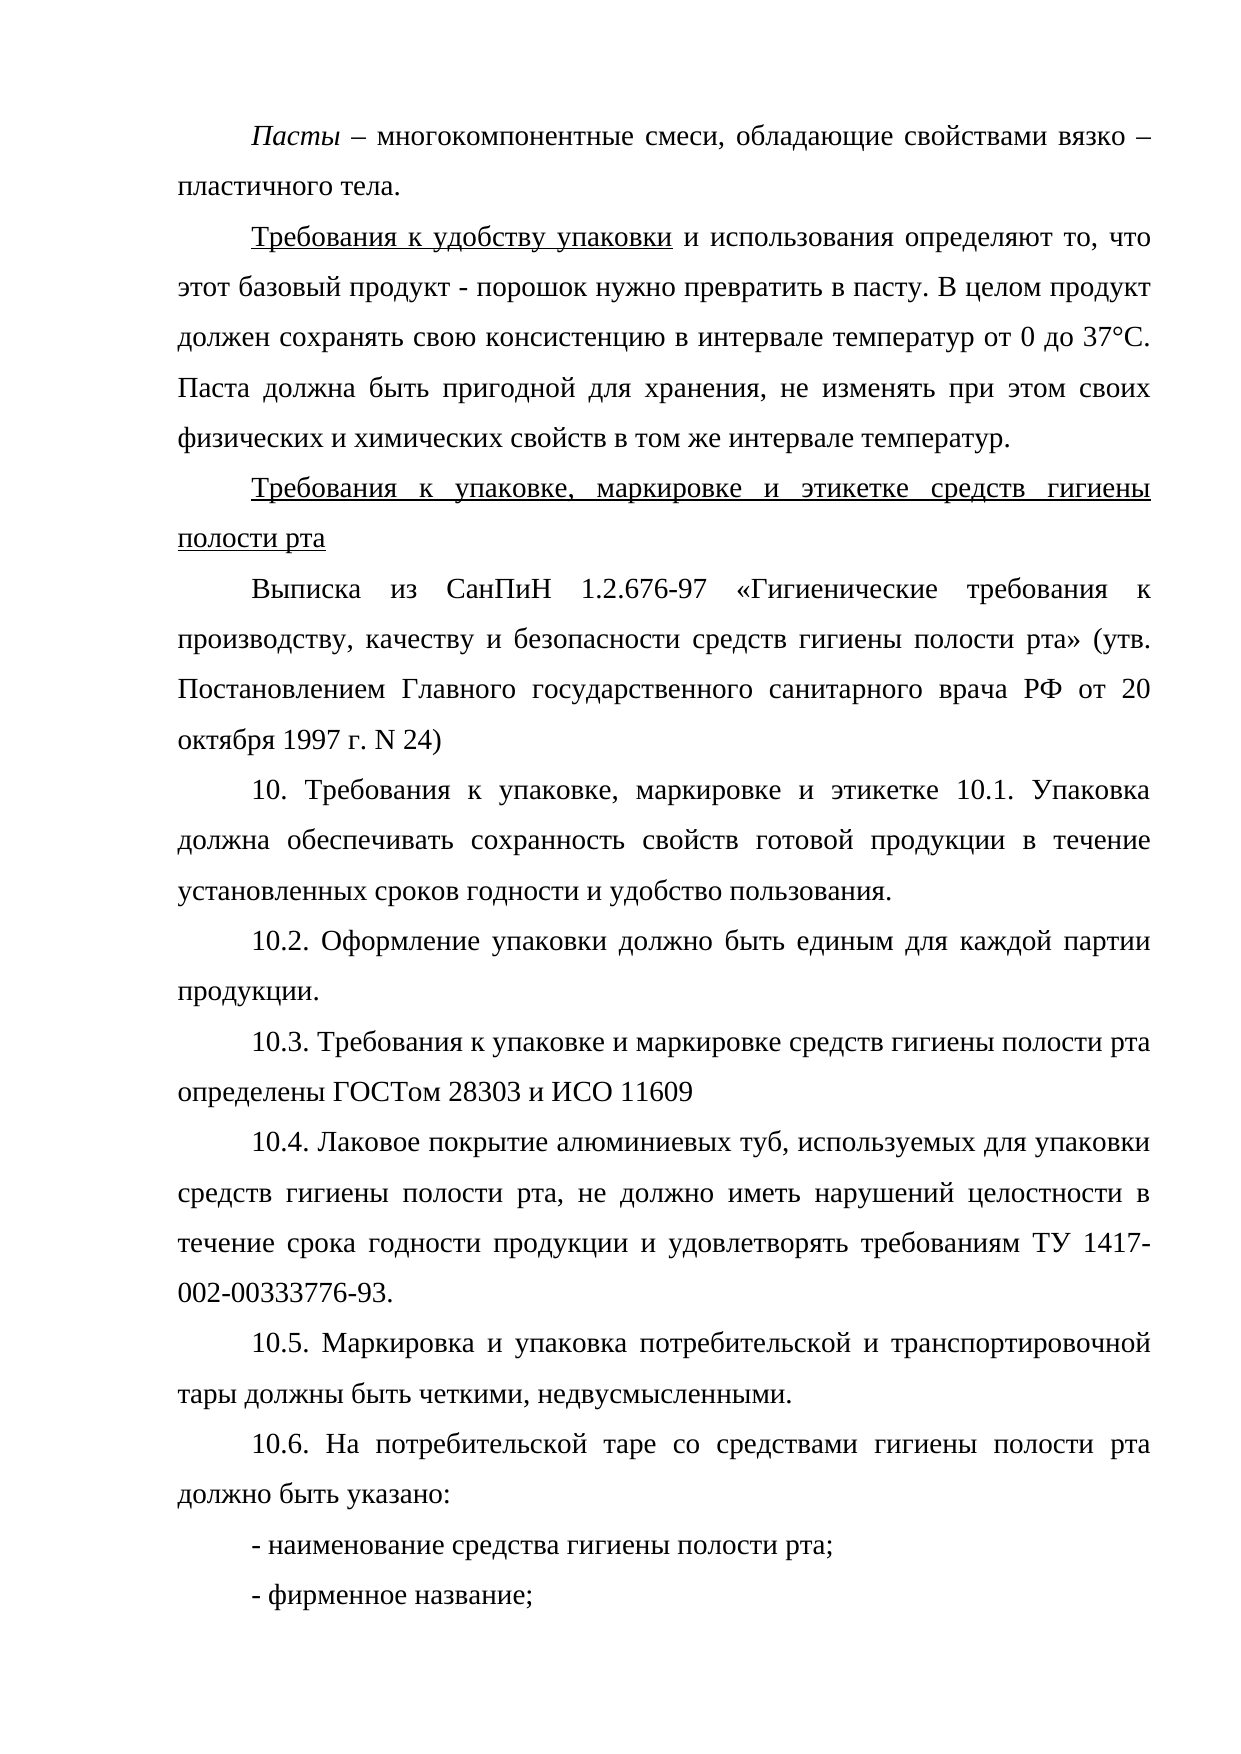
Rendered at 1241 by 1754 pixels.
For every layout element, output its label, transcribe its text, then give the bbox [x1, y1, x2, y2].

text 10. Требования к упаковке, маркировке и этикетке 10.1. Упаковка должна обеспечивать сохранность свойств готовой продукции в течение установленных сроков годности и удобство пользования. [177, 772, 1152, 906]
text 10.6. На потребительской таре со средствами гигиены полости рта должно быть указано: [177, 1426, 1152, 1510]
text 10.5. Маркировка и упаковка потребительской и транспортировочной тары должны быть четкими, недвусмысленными. [177, 1326, 1152, 1409]
text - наименование средства гигиены полости рта; [177, 1527, 1152, 1560]
text Выписка из СанПиН 1.2.676-97 «Гигиенические требования к производству, качеству и безопасности средств гигиены полости рта» (утв. Постановлением Главного государственного санитарного врача РФ от 20 октября 1997 г. N 24) [177, 571, 1152, 755]
text 10.4. Лаковое покрытие алюминиевых туб, используемых для упаковки средств гигиены полости рта, не должно иметь нарушений целостности в течение срока годности продукции и удовлетворять требованиям ТУ 1417-002-00333776-93. [177, 1124, 1152, 1309]
text - фирменное название; [177, 1577, 1152, 1611]
text 10.2. Оформление упаковки должно быть единым для каждой партии продукции. [177, 923, 1152, 1007]
text Требования к удобству упаковки и использования определяют то, что этот базовый продукт - порошок нужно превратить в пасту. В целом продукт должен сохранять свою консистенцию в интервале температур от 0 до 37°С. Паста должна быть пригодной для хранения, не изменять при этом своих физических и химических свойств в том же интервале температур. [177, 219, 1152, 453]
text 10.3. Требования к упаковке и маркировке средств гигиены полости рта определены ГОСТом 28303 и ИСО 11609 [177, 1024, 1152, 1108]
text Требования к упаковке, маркировке и этикетке средств гигиены полости рта [177, 470, 1152, 554]
text Пасты – многокомпонентные смеси, обладающие свойствами вязко – пластичного тела. [177, 118, 1152, 202]
